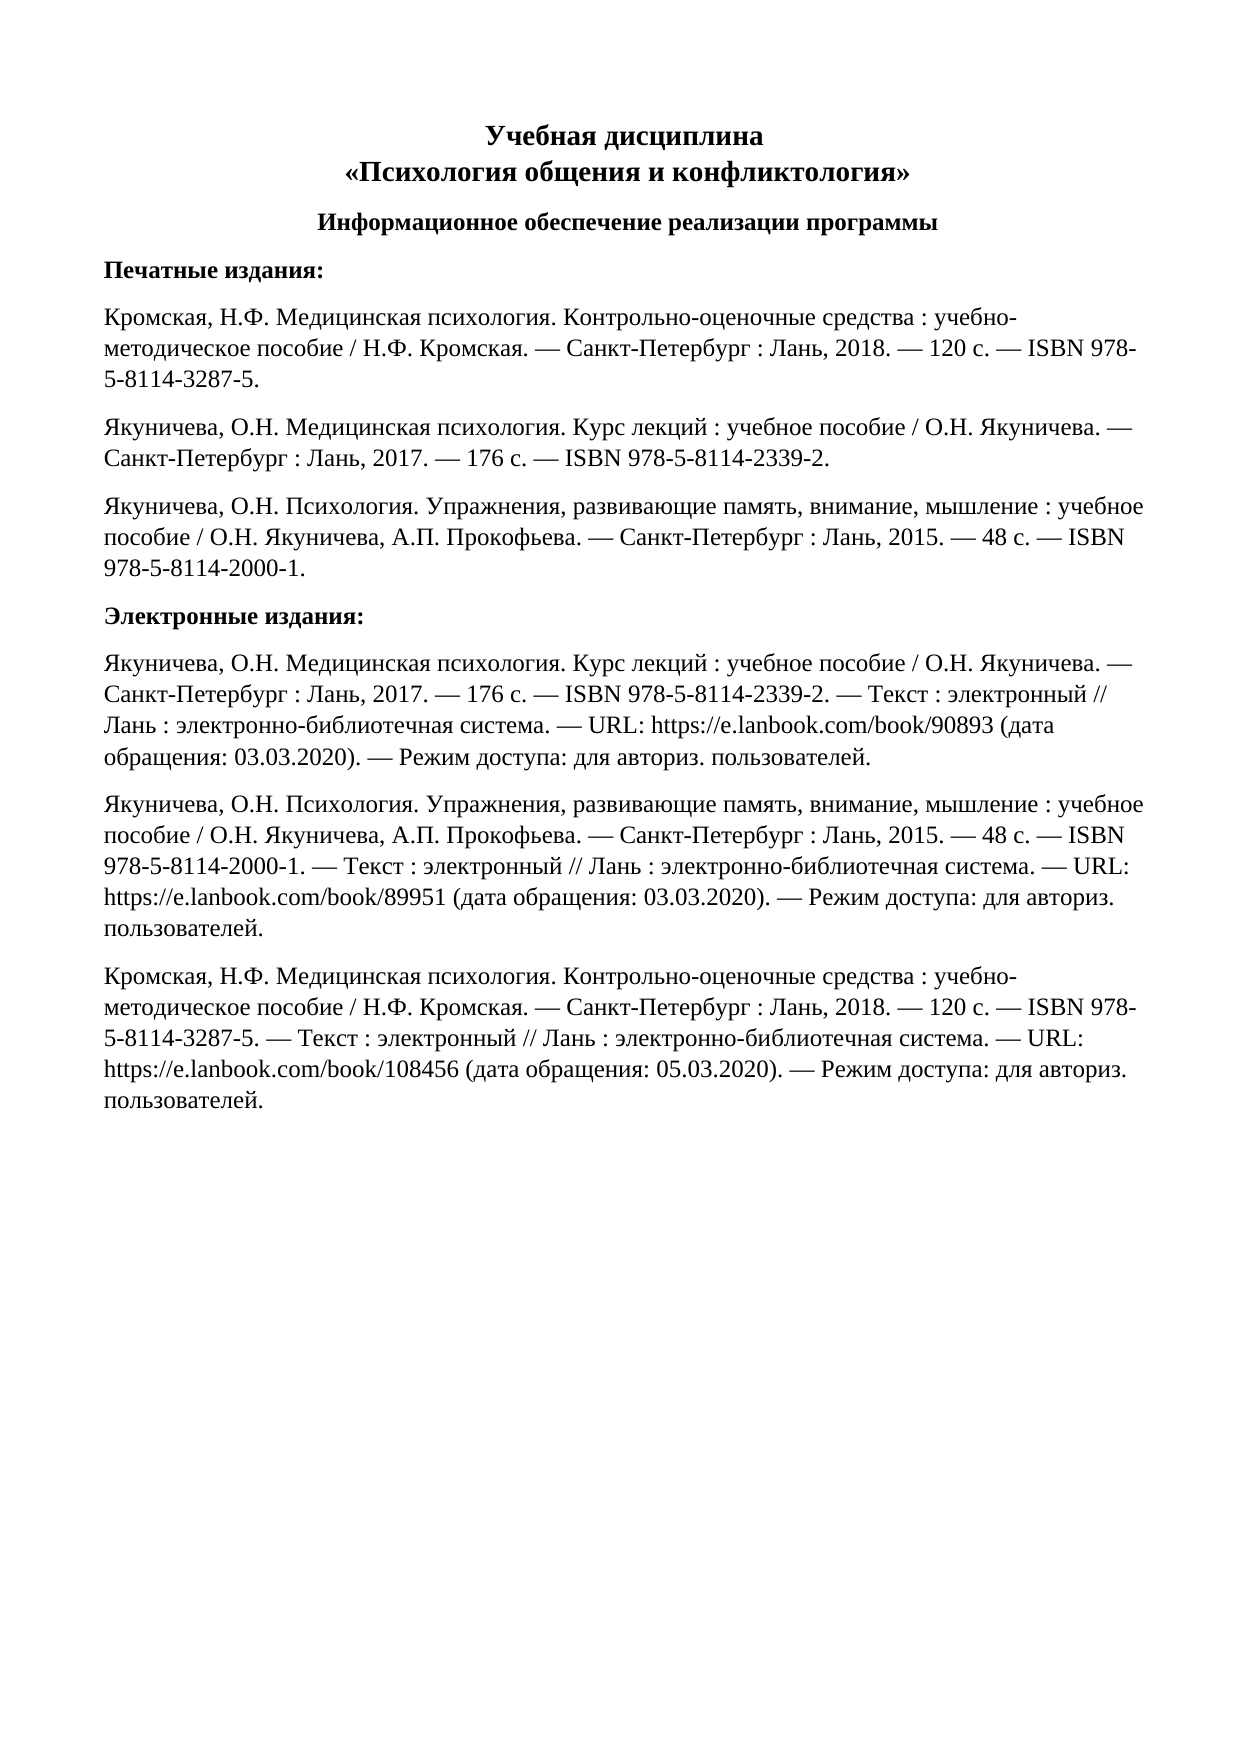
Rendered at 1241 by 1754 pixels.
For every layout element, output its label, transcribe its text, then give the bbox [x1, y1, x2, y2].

text Кромская, Н.Ф. Медицинская психология. Контрольно-оценочные средства : учебно-методическое пособие / Н.Ф. Кромская. — Санкт-Петербург : Лань, 2018. — 120 с. — ISBN 978-5-8114-3287-5. [103, 302, 1152, 393]
text Кромская, Н.Ф. Медицинская психология. Контрольно-оценочные средства : учебно-методическое пособие / Н.Ф. Кромская. — Санкт-Петербург : Лань, 2018. — 120 с. — ISBN 978-5-8114-3287-5. — Текст : электронный // Лань : электронно-библиотечная система. — URL: https://e.lanbook.com/book/108456 (дата обращения: 05.03.2020). — Режим доступа: для авториз. пользователей. [103, 961, 1152, 1114]
text Якуничева, О.Н. Психология. Упражнения, развивающие память, внимание, мышление : учебное пособие / О.Н. Якуничева, А.П. Прокофьева. — Санкт-Петербург : Лань, 2015. — 48 с. — ISBN 978-5-8114-2000-1. — Текст : электронный // Лань : электронно-библиотечная система. — URL: https://e.lanbook.com/book/89951 (дата обращения: 03.03.2020). — Режим доступа: для авториз. пользователей. [103, 789, 1152, 942]
text Якуничева, О.Н. Медицинская психология. Курс лекций : учебное пособие / О.Н. Якуничева. — Санкт-Петербург : Лань, 2017. — 176 с. — ISBN 978-5-8114-2339-2. [103, 412, 1152, 472]
text Печатные издания: [103, 255, 1152, 283]
text Якуничева, О.Н. Медицинская психология. Курс лекций : учебное пособие / О.Н. Якуничева. — Санкт-Петербург : Лань, 2017. — 176 с. — ISBN 978-5-8114-2339-2. — Текст : электронный // Лань : электронно-библиотечная система. — URL: https://e.lanbook.com/book/90893 (дата обращения: 03.03.2020). — Режим доступа: для авториз. пользователей. [103, 648, 1152, 770]
text Якуничева, О.Н. Психология. Упражнения, развивающие память, внимание, мышление : учебное пособие / О.Н. Якуничева, А.П. Прокофьева. — Санкт-Петербург : Лань, 2015. — 48 с. — ISBN 978-5-8114-2000-1. [103, 491, 1152, 582]
text Электронные издания: [103, 601, 1152, 629]
text Учебная дисциплина «Психология общения и конфликтология» [103, 118, 1152, 188]
text Информационное обеспечение реализации программы [103, 207, 1152, 236]
